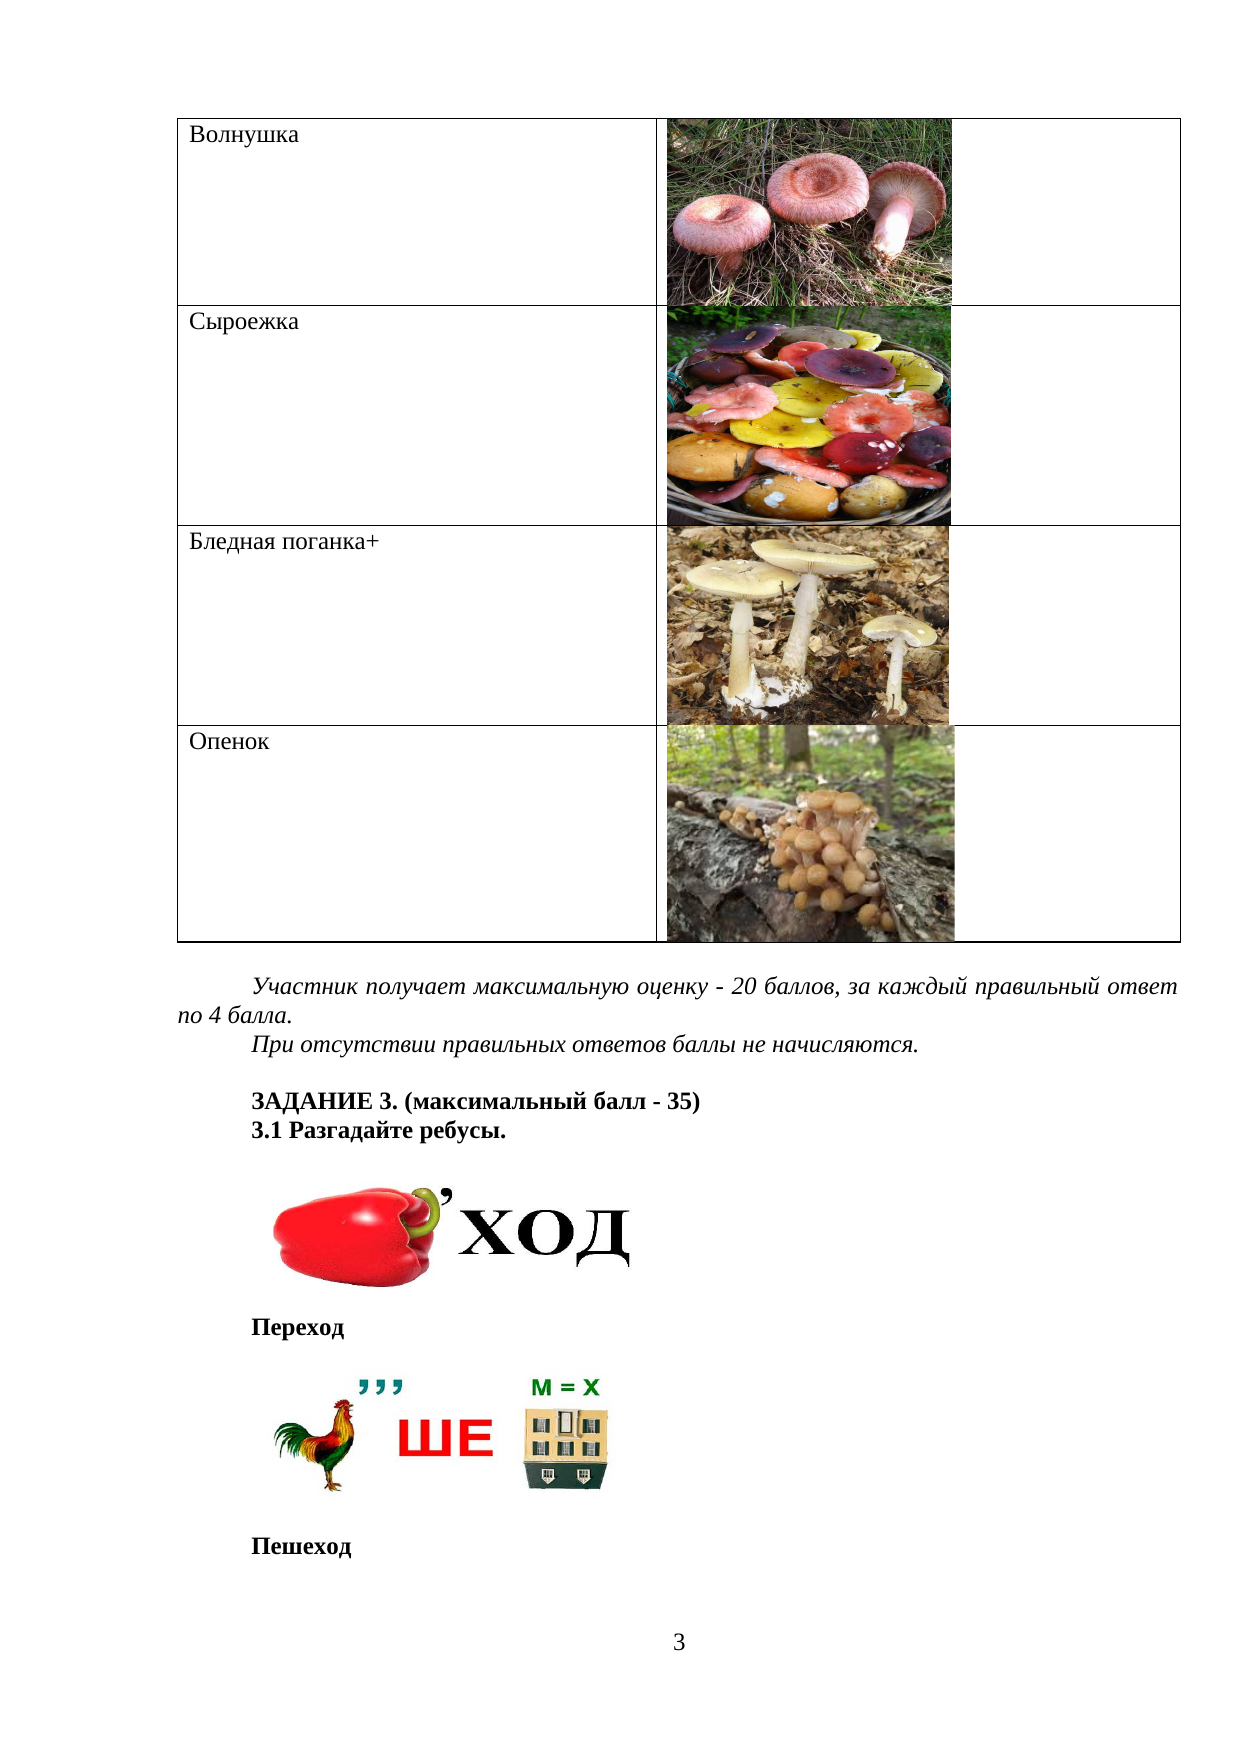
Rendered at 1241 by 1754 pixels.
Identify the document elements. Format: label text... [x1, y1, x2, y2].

table_cell Бледная поганка+ [178, 526, 656, 725]
table_cell [657, 119, 667, 305]
picture [667, 119, 952, 525]
text При отсутствии правильных ответов баллы не начисляются. [177, 1029, 1181, 1057]
table_cell Волнушка [178, 119, 656, 305]
text Участник получает максимальную оценку - 20 баллов, за каждый правильный ответ по 4 балла. [177, 971, 1181, 1029]
table_cell [657, 526, 667, 725]
table_cell [657, 726, 667, 941]
picture [251, 1368, 637, 1502]
table_cell [952, 119, 1180, 305]
table_cell [657, 306, 667, 525]
table_cell Опенок [178, 726, 656, 941]
table_cell [955, 726, 1180, 941]
text ЗАДАНИЕ 3. (максимальный балл - 35) [177, 1086, 1181, 1115]
text Пешеход [177, 1531, 1181, 1559]
text 3.1 Разгадайте ребусы. [177, 1115, 1181, 1144]
table_cell [951, 306, 1180, 525]
picture [251, 1172, 653, 1312]
picture [667, 526, 955, 942]
text Переход [177, 1312, 1181, 1340]
table_cell Сыроежка [178, 306, 656, 525]
table_cell [949, 526, 1180, 725]
